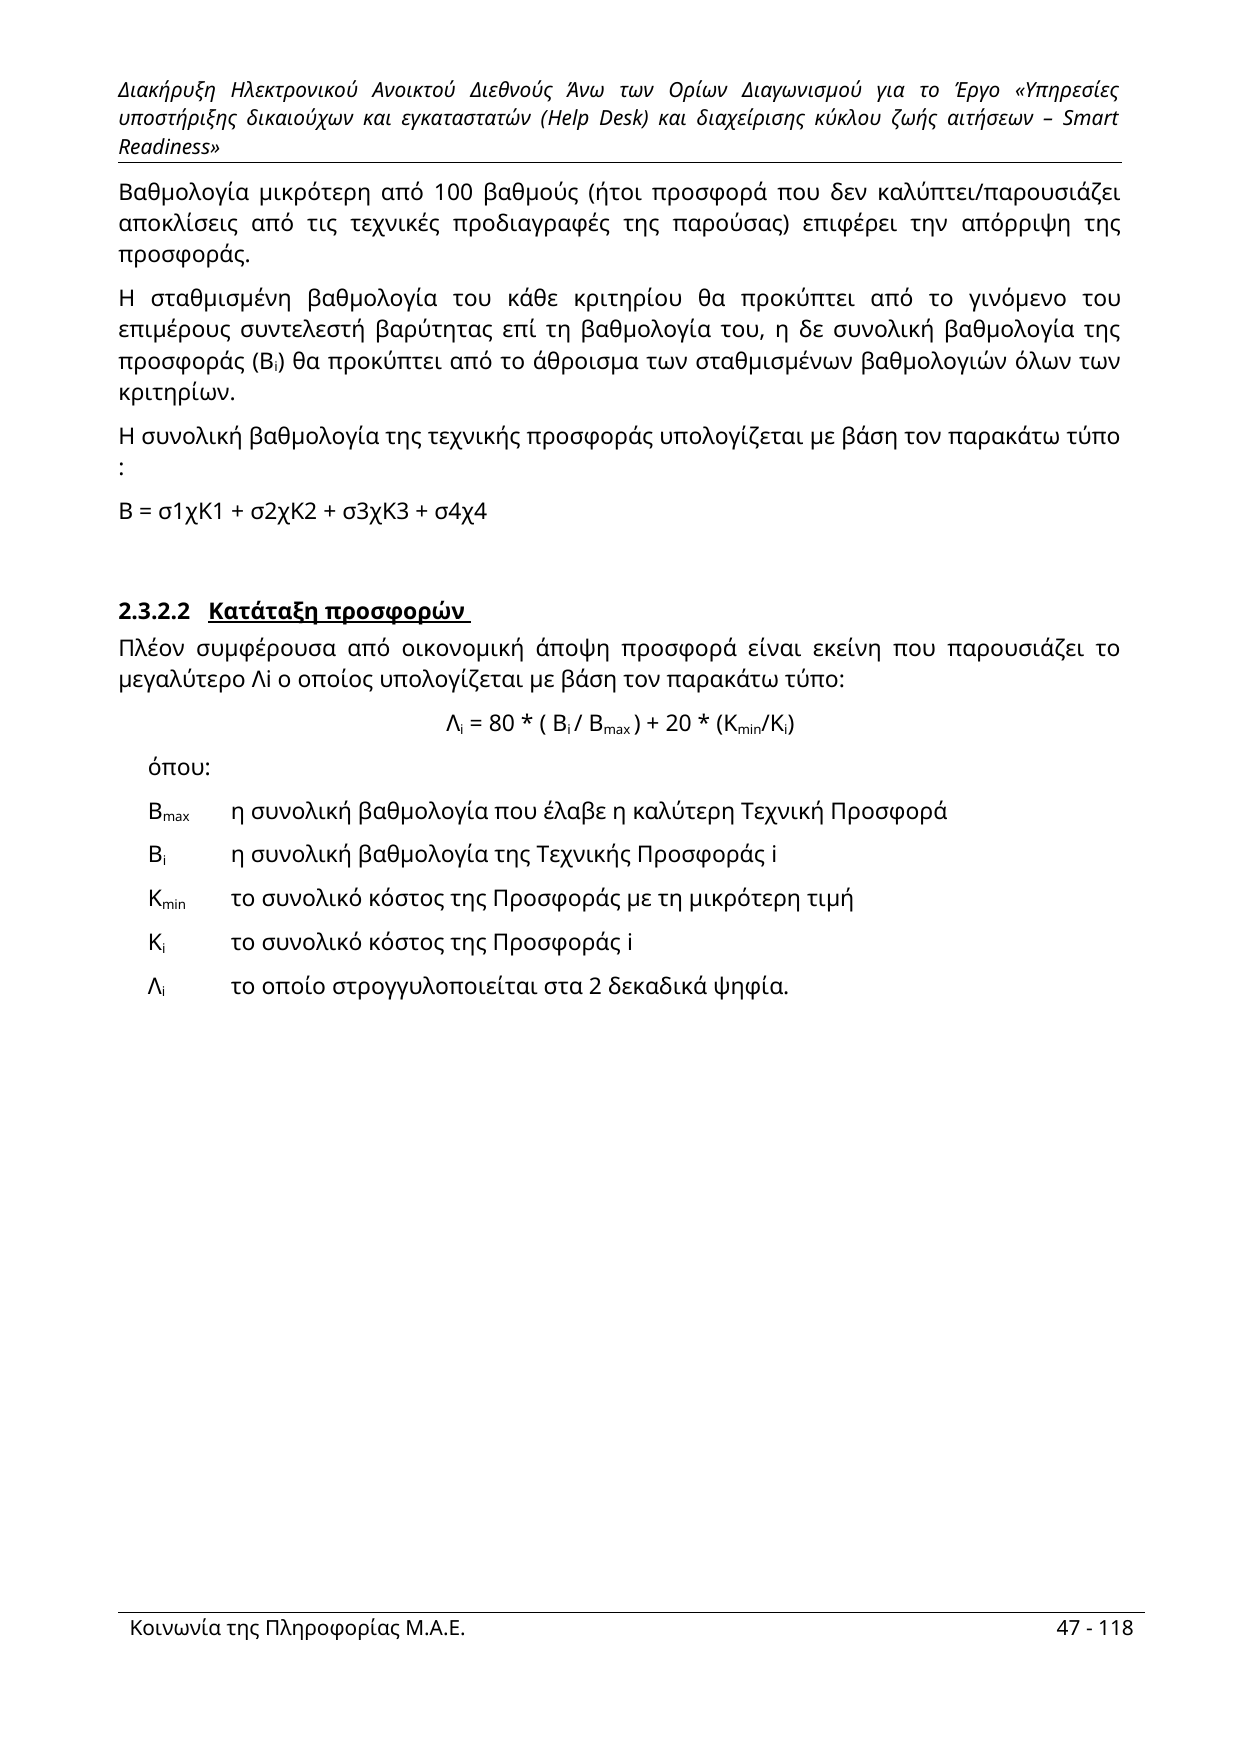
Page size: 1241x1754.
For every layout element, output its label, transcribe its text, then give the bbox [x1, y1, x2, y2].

text Kmin το συνολικό κόστος της Προσφοράς με τη μικρότερη τιμή [148, 882, 1122, 913]
text Πλέον συμφέρουσα από οικονομική άποψη προσφορά είναι εκείνη που παρουσιάζει το μεγαλύτερο Λi ο οποίος υπολογίζεται με βάση τον παρακάτω τύπο: [118, 632, 1122, 695]
text Κi το συνολικό κόστος της Προσφοράς i [148, 926, 1122, 957]
text Η σταθμισμένη βαθμολογία του κάθε κριτηρίου θα προκύπτει από το γινόμενο του επιμέρους συντελεστή βαρύτητας επί τη βαθμολογία του, η δε συνολική βαθμολογία της προσφοράς (Βi) θα προκύπτει από το άθροισμα των σταθμισμένων βαθμολογιών όλων των κριτηρίων. [118, 282, 1122, 407]
text Βi η συνολική βαθμολογία της Τεχνικής Προσφοράς i [148, 838, 1122, 870]
text Λi το οποίο στρογγυλοποιείται στα 2 δεκαδικά ψηφία. [148, 970, 1122, 1001]
text Λi = 80 * ( Βi / Βmax ) + 20 * (Kmin/Ki) [118, 707, 1122, 738]
text όπου: [148, 751, 1122, 782]
text Η συνολική βαθμολογία της τεχνικής προσφοράς υπολογίζεται με βάση τον παρακάτω τύπο : [118, 420, 1122, 482]
subtitle Κατάταξη προσφορών [118, 595, 1122, 626]
text Βαθμολογία μικρότερη από 100 βαθμούς (ήτοι προσφορά που δεν καλύπτει/παρουσιάζει αποκλίσεις από τις τεχνικές προδιαγραφές της παρούσας) επιφέρει την απόρριψη της προσφοράς. [118, 176, 1122, 270]
text Βmax η συνολική βαθμολογία που έλαβε η καλύτερη Τεχνική Προσφορά [148, 795, 1122, 826]
text Β = σ1χΚ1 + σ2χΚ2 + σ3χΚ3 + σ4χ4 [118, 495, 1122, 526]
